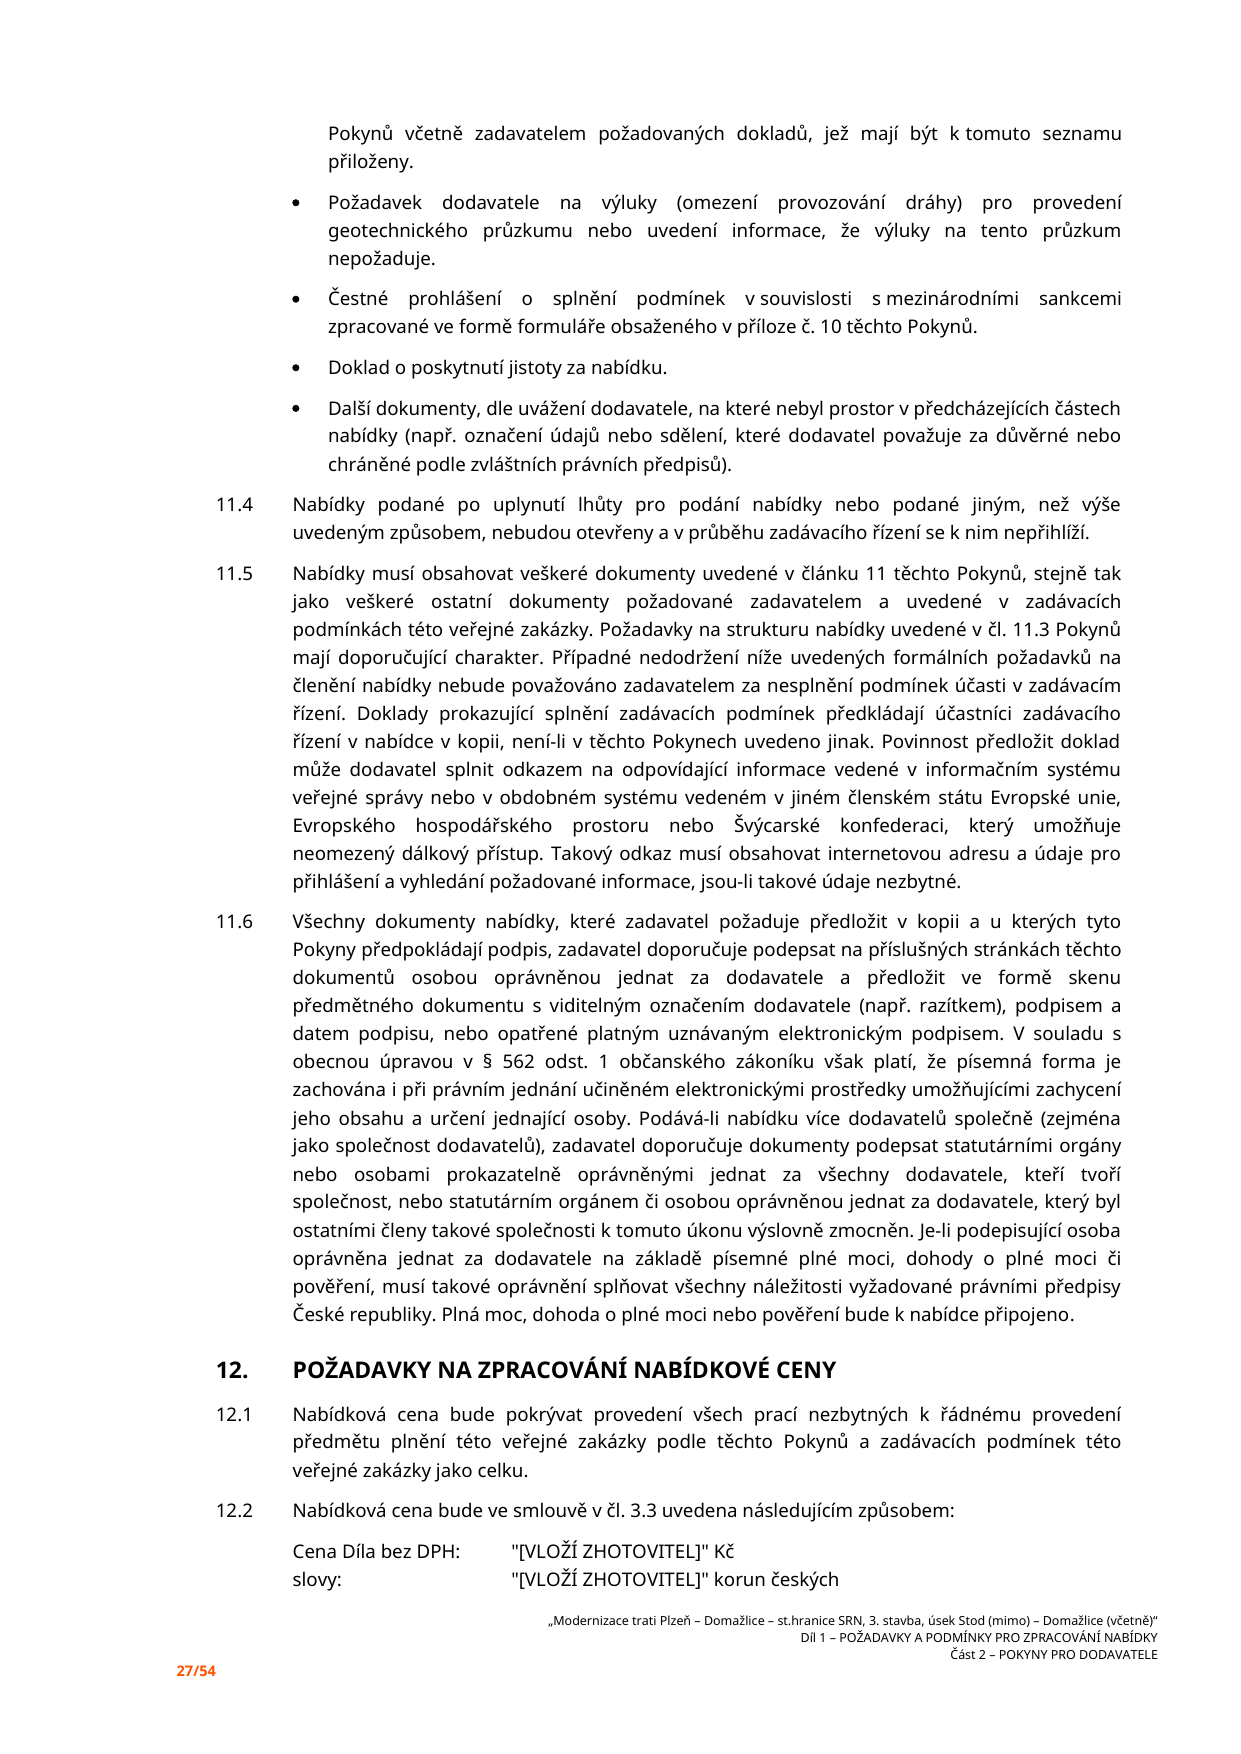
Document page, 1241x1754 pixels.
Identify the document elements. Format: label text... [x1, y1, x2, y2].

list slovy: "[VLOŽÍ ZHOTOVITEL]" korun českých [292, 1566, 1122, 1591]
text Nabídková cena bude pokrývat provedení všech prací nezbytných k řádnému provedení předmětu plnění této veřejné zakázky podle těchto Pokynů a zadávacích podmínek této veřejné zakázky jako celku. [216, 1401, 1122, 1482]
text Všechny dokumenty nabídky, které zadavatel požaduje předložit v kopii a u kterých tyto Pokyny předpokládají podpis, zadavatel doporučuje podepsat na příslušných stránkách těchto dokumentů osobou oprávněnou jednat za dodavatele a předložit ve formě skenu předmětného dokumentu s viditelným označením dodavatele (např. razítkem), podpisem a datem podpisu, nebo opatřené platným uznávaným elektronickým podpisem. V souladu s obecnou úpravou v § 562 odst. 1 občanského zákoníku však platí, že písemná forma je zachována i při právním jednání učiněném elektronickými prostředky umožňujícími zachycení jeho obsahu a určení jednající osoby. Podává-li nabídku více dodavatelů společně (zejména jako společnost dodavatelů), zadavatel doporučuje dokumenty podepsat statutárními orgány nebo osobami prokazatelně oprávněnými jednat za všechny dodavatele, kteří tvoří společnost, nebo statutárním orgánem či osobou oprávněnou jednat za dodavatele, který byl ostatními členy takové společnosti k tomuto úkonu výslovně zmocněn. Je-li podepisující osoba oprávněna jednat za dodavatele na základě písemné plné moci, dohody o plné moci či pověření, musí takové oprávnění splňovat všechny náležitosti vyžadované právními předpisy České republiky. Plná moc, dohoda o plné moci nebo pověření bude k nabídce připojeno. [216, 909, 1122, 1326]
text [292, 121, 1122, 174]
text Nabídky musí obsahovat veškeré dokumenty uvedené v článku 11 těchto Pokynů, stejně tak jako veškeré ostatní dokumenty požadované zadavatelem a uvedené v zadávacích podmínkách této veřejné zakázky. Požadavky na strukturu nabídky uvedené v čl. 11.3 Pokynů mají doporučující charakter. Případné nedodržení níže uvedených formálních požadavků na členění nabídky nebude považováno zadavatelem za nesplnění podmínek účasti v zadávacím řízení. Doklady prokazující splnění zadávacích podmínek předkládají účastníci zadávacího řízení v nabídce v kopii, není-li v těchto Pokynech uvedeno jinak. Povinnost předložit doklad může dodavatel splnit odkazem na odpovídající informace vedené v informačním systému veřejné správy nebo v obdobném systému vedeném v jiném členském státu Evropské unie, Evropského hospodářského prostoru nebo Švýcarské konfederaci, který umožňuje neomezený dálkový přístup. Takový odkaz musí obsahovat internetovou adresu a údaje pro přihlášení a vyhledání požadované informace, jsou-li takové údaje nezbytné. [216, 560, 1122, 894]
list Cena Díla bez DPH: "[VLOŽÍ ZHOTOVITEL]" Kč [292, 1538, 1122, 1563]
text Požadavek dodavatele na výluky (omezení provozování dráhy) pro provedení geotechnického průzkumu nebo uvedení informace, že výluky na tento průzkum nepožaduje. [292, 189, 1122, 271]
text POŽADAVKY NA ZPRACOVÁNÍ NABÍDKOVÉ CENY [216, 1354, 1122, 1385]
text Další dokumenty, dle uvážení dodavatele, na které nebyl prostor v předcházejících částech nabídky (např. označení údajů nebo sdělení, které dodavatel považuje za důvěrné nebo chráněné podle zvláštních právních předpisů). [292, 395, 1122, 476]
text Nabídková cena bude ve smlouvě v čl. 3.3 uvedena následujícím způsobem: [216, 1497, 1122, 1523]
text Čestné prohlášení o splnění podmínek v souvislosti s mezinárodními sankcemi zpracované ve formě formuláře obsaženého v příloze č. 10 těchto Pokynů. [292, 286, 1122, 339]
text Nabídky podané po uplynutí lhůty pro podání nabídky nebo podané jiným, než výše uvedeným způsobem, nebudou otevřeny a v průběhu zadávacího řízení se k nim nepřihlíží. [216, 491, 1122, 545]
text Doklad o poskytnutí jistoty za nabídku. [292, 354, 1122, 380]
